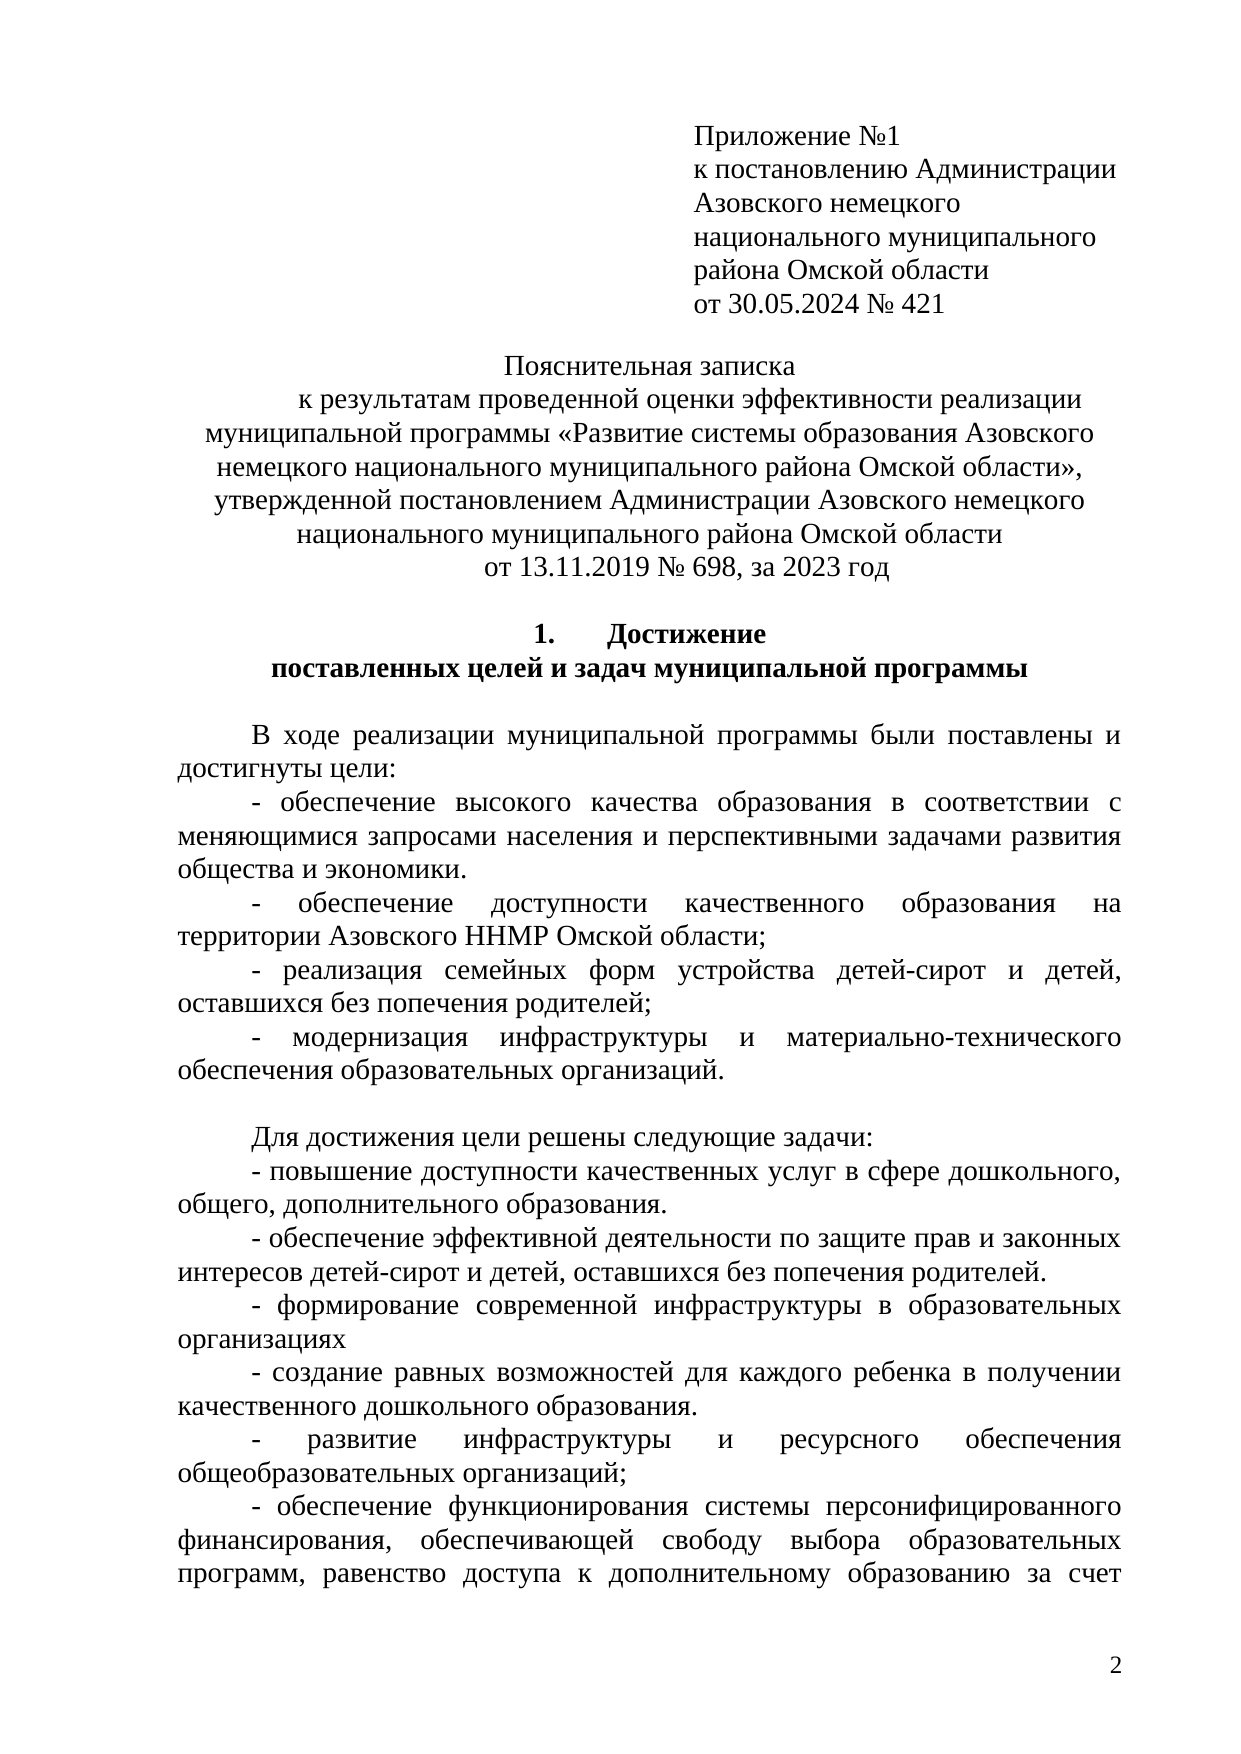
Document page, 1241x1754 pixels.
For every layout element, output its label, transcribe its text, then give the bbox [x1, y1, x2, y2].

text - обеспечение эффективной деятельности по защите прав и законных интересов детей-сирот и детей, оставшихся без попечения родителей. [177, 1220, 1122, 1287]
list Достижение [177, 616, 1122, 650]
text - обеспечение высокого качества образования в соответствии с меняющимися запросами населения и перспективными задачами развития общества и экономики. [177, 784, 1122, 885]
text - создание равных возможностей для каждого ребенка в получении качественного дошкольного образования. [177, 1354, 1122, 1421]
text - обеспечение доступности качественного образования на территории Азовского ННМР Омской области; [177, 885, 1122, 952]
text поставленных целей и задач муниципальной программы [177, 650, 1122, 683]
text от 13.11.2019 № 698, за 2023 год [177, 549, 1122, 583]
text Приложение №1 [620, 118, 1122, 152]
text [177, 1488, 1122, 1589]
text В ходе реализации муниципальной программы были поставлены и достигнуты цели: [177, 717, 1122, 784]
text от 30.05.2024 № 421 [693, 286, 1122, 319]
text к постановлению Администрации Азовского немецкого национального муниципального района Омской области [693, 152, 1122, 286]
text - реализация семейных форм устройства детей-сирот и детей, оставшихся без попечения родителей; [177, 952, 1122, 1019]
text Пояснительная записка [177, 348, 1122, 382]
text к результатам проведенной оценки эффективности реализации муниципальной программы «Развитие системы образования Азовского немецкого национального муниципального района Омской области», утвержденной постановлением Администрации Азовского немецкого национального муниципального района Омской области [177, 382, 1122, 549]
text - формирование современной инфраструктуры в образовательных организациях [177, 1287, 1122, 1354]
text Для достижения цели решены следующие задачи: [177, 1119, 1122, 1153]
text - повышение доступности качественных услуг в сфере дошкольного, общего, дополнительного образования. [177, 1153, 1122, 1220]
text - модернизация инфраструктуры и материально-технического обеспечения образовательных организаций. [177, 1019, 1122, 1086]
text - развитие инфраструктуры и ресурсного обеспечения общеобразовательных организаций; [177, 1421, 1122, 1488]
